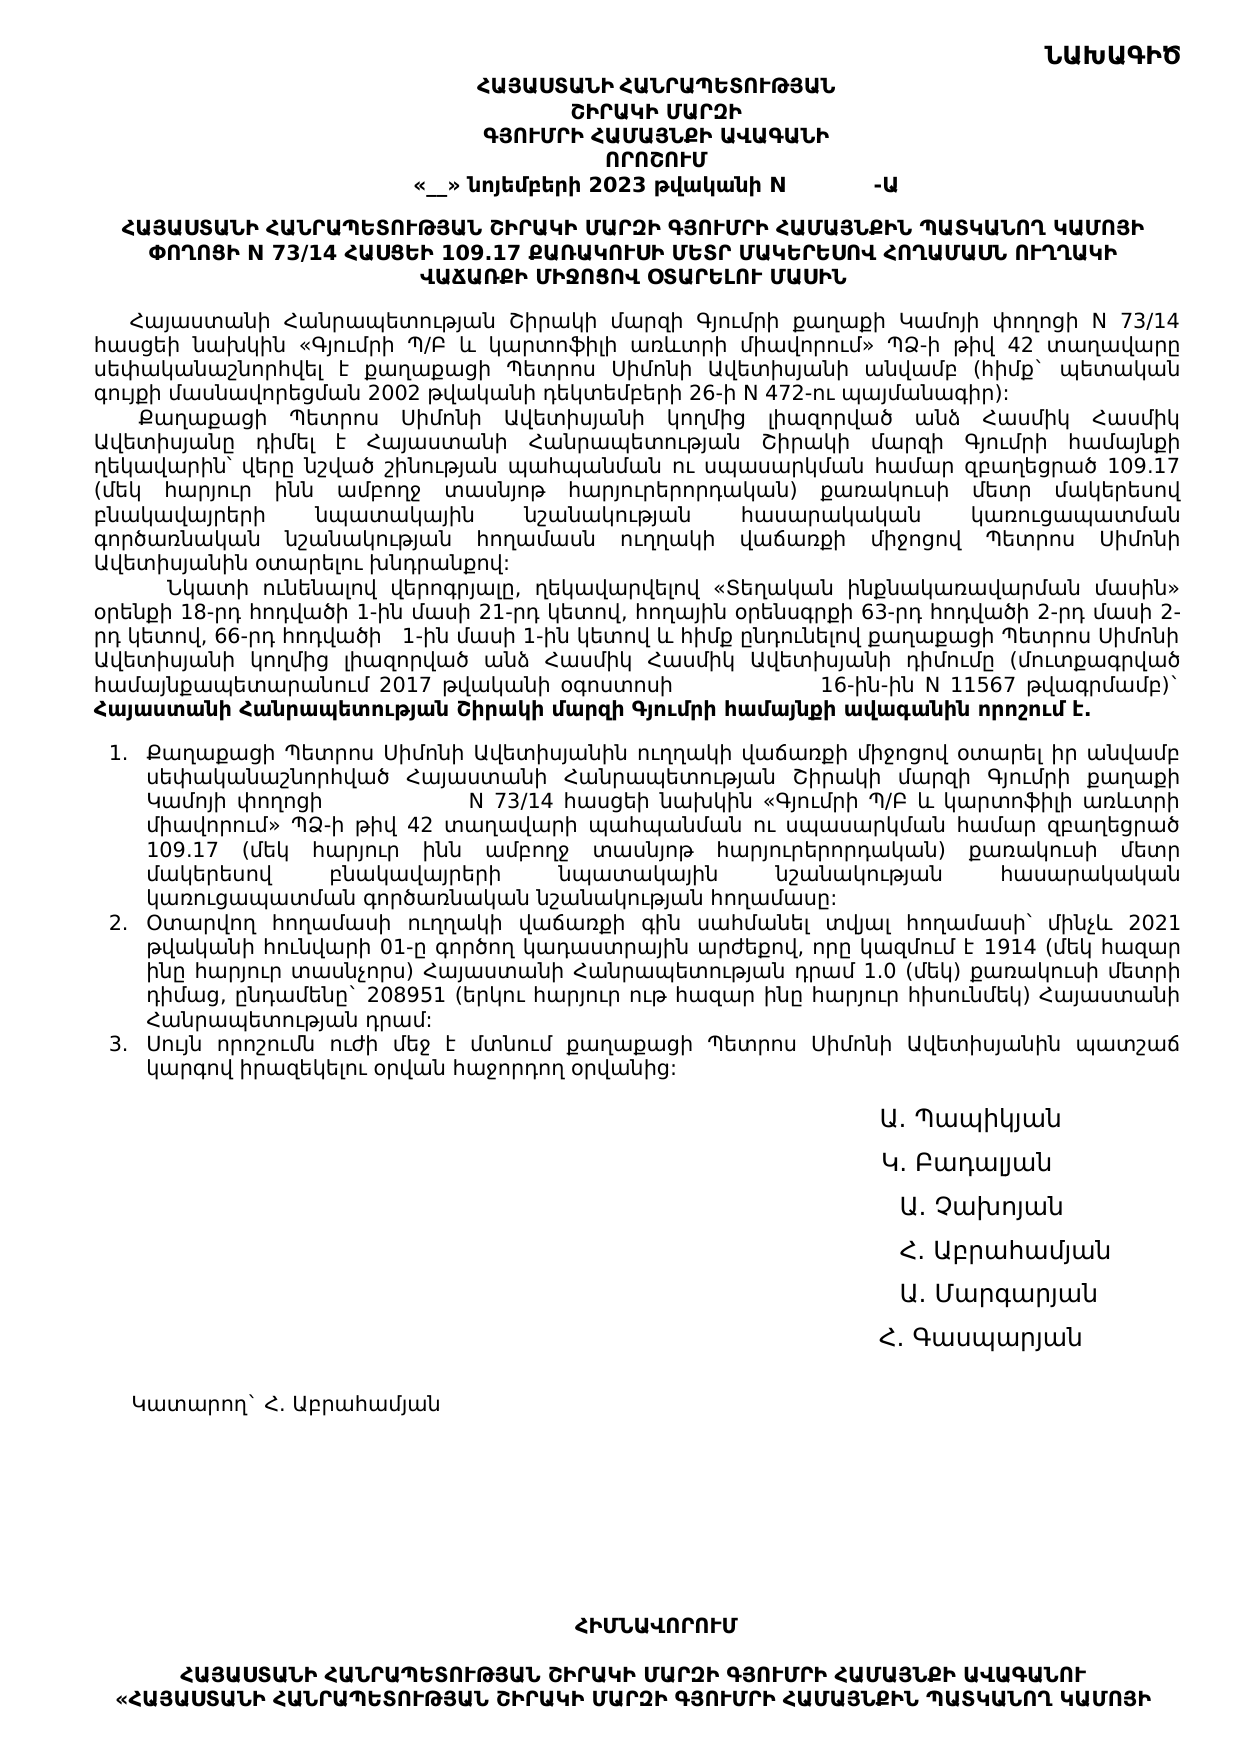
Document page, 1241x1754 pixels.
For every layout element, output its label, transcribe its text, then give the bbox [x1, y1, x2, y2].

list Քաղաքացի Պետրոս Սիմոնի Ավետիսյանին ուղղակի վաճառքի միջոցով օտարել իր անվամբ սեփականաշնորհված Հայաստանի Հանրապետության Շիրակի մարզի Գյումրի քաղաքի Կամոյի փողոցի N 73/14 հասցեի նախկին «Գյումրի Պ/Բ և կարտոֆիլի առևտրի միավորում» ՊՁ-ի թիվ 42 տաղավարի պահպանման ու սպասարկման համար զբաղեցրած 109.17 (մեկ հարյուր ինն ամբողջ տասնյոթ հարյուրերորդական) քառակուսի մետր մակերեսով բնակավայրերի նպատակային նշանակության հասարակական կառուցապատման գործառնական նշանակության հողամասը: [108, 741, 1181, 911]
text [87, 1663, 1180, 1712]
list Օտարվող հողամասի ուղղակի վաճառքի գին սահմանել տվյալ հողամասի՝ մինչև 2021 թվականի հունվարի 01-ը գործող կադաստրային արժեքով, որը կազմում է 1914 (մեկ հազար ինը հարյուր տասնչորս) Հայաստանի Հանրապետության դրամ 1.0 (մեկ) քառակուսի մետրի դիմաց, ընդամենը` 208951 (երկու հարյուր ութ հազար ինը հարյուր հիսունմեկ) Հայաստանի Հանրապետության դրամ: [108, 911, 1181, 1032]
text Կատարող` Հ. Աբրահամյան [131, 1392, 1181, 1416]
text Հ. Գասպարյան [581, 1323, 1181, 1353]
text ՀԻՄՆԱՎՈՐՈՒՄ [131, 1614, 1181, 1639]
text Կ. Բադալյան [131, 1148, 1181, 1178]
text Ա. Չախոյան [581, 1192, 1181, 1221]
text ԳՅՈՒՄՐԻ ՀԱՄԱՅՆՔԻ ԱՎԱԳԱՆԻ [131, 124, 1181, 148]
text Հայաստանի Հանրապետության Շիրակի մարզի Գյումրի քաղաքի Կամոյի փողոցի N 73/14 հասցեի նախկին «Գյումրի Պ/Բ և կարտոֆիլի առևտրի միավորում» ՊՁ-ի թիվ 42 տաղավարը սեփականաշնորհվել է քաղաքացի Պետրոս Սիմոնի Ավետիսյանի անվամբ (հիմք` պետական գույքի մասնավորեցման 2002 թվականի դեկտեմբերի 26-ի N 472-ու պայմանագիր): [94, 309, 1181, 406]
text Ա. Պապիկյան [131, 1105, 1181, 1134]
text Ա. Մարգարյան [581, 1280, 1181, 1309]
text Նկատի ունենալով վերոգրյալը, ղեկավարվելով «Տեղական ինքնակառավարման մասին» օրենքի 18-րդ հոդվածի 1-ին մասի 21-րդ կետով, հողային օրենսգրքի 63-րդ հոդվածի 2-րդ մասի 2-րդ կետով, 66-րդ հոդվածի 1-ին մասի 1-ին կետով և հիմք ընդունելով քաղաքացի Պետրոս Սիմոնի Ավետիսյանի կողմից լիազորված անձ Հասմիկ Հասմիկ Ավետիսյանի դիմումը (մուտքագրված համայնքապետարանում 2017 թվականի օգոստոսի 16-ին-ին N 11567 թվագրմամբ)` Հայաստանի Հանրապետության Շիրակի մարզի Գյումրի համայնքի ավագանին որոշում է. [87, 576, 1181, 721]
text «__» նոյեմբերի 2023 թվականի N -Ա [131, 173, 1181, 197]
text ՈՐՈՇՈՒՄ [131, 148, 1181, 173]
text Քաղաքացի Պետրոս Սիմոնի Ավետիսյանի կողմից լիազորված անձ Հասմիկ Հասմիկ Ավետիսյանը դիմել է Հայաստանի Հանրապետության Շիրակի մարզի Գյումրի համայնքի ղեկավարին՝ վերը նշված շինության պահպանման ու սպասարկման համար զբաղեցրած 109.17 (մեկ հարյուր ինն ամբողջ տասնյոթ հարյուրերորդական) քառակուսի մետր մակերեսով բնակավայրերի նպատակային նշանակության հասարակական կառուցապատման գործառնական նշանակության հողամասն ուղղակի վաճառքի միջոցով Պետրոս Սիմոնի Ավետիսյանին օտարելու խնդրանքով: [94, 406, 1181, 576]
text ՆԱԽԱԳԻԾ [131, 37, 1181, 72]
text ՇԻՐԱԿԻ ՄԱՐԶԻ [131, 100, 1181, 124]
list Սույն որոշումն ուժի մեջ է մտնում քաղաքացի Պետրոս Սիմոնի Ավետիսյանին պատշաճ կարգով իրազեկելու օրվան հաջորդող օրվանից: [108, 1032, 1181, 1080]
text Հ. Աբրահամյան [581, 1236, 1181, 1265]
text ՀԱՅԱՍՏԱՆԻ ՀԱՆՐԱՊԵՏՈՒԹՅԱՆ ՇԻՐԱԿԻ ՄԱՐԶԻ ԳՅՈՒՄՐԻ ՀԱՄԱՅՆՔԻՆ ՊԱՏԿԱՆՈՂ ԿԱՄՈՅԻ ՓՈՂՈՑԻ N 73/14 ՀԱՍՑԵԻ 109.17 ՔԱՌԱԿՈՒՍԻ ՄԵՏՐ ՄԱԿԵՐԵՍՈՎ ՀՈՂԱՄԱՍՆ ՈՒՂՂԱԿԻ ՎԱՃԱՌՔԻ ՄԻՋՈՑՈՎ ՕՏԱՐԵԼՈՒ ՄԱՍԻՆ [87, 216, 1180, 289]
text ՀԱՅԱՍՏԱՆԻ ՀԱՆՐԱՊԵՏՈՒԹՅԱՆ [131, 72, 1181, 100]
